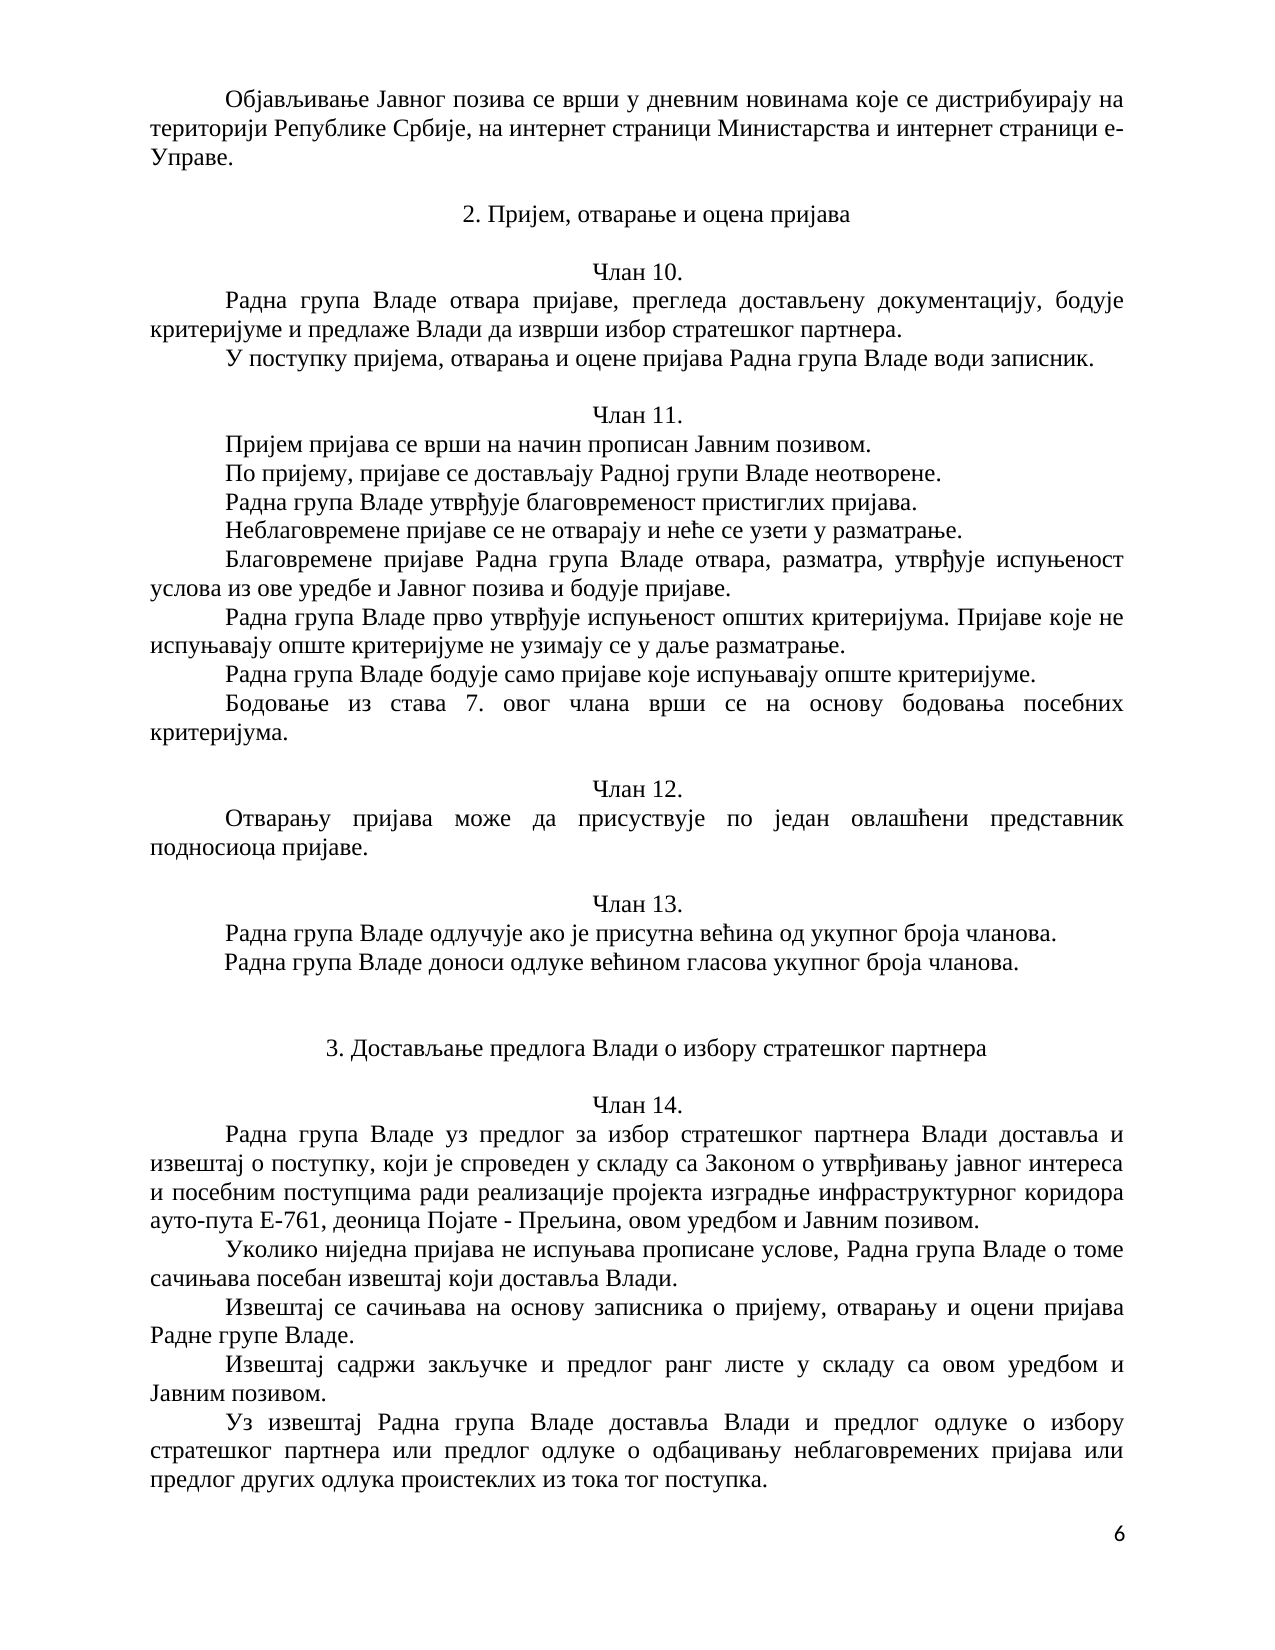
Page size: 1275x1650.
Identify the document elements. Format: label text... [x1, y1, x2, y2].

text Радна група Владе утврђује благовременост пристиглих пријава. [150, 487, 1125, 516]
text По пријему, пријаве се достављају Радној групи Владе неотворене. [150, 458, 1125, 487]
text Радна група Владе отвара пријаве, прегледа достављену документацију, бодује критеријуме и предлаже Влади да изврши избор стратешког партнера. [150, 286, 1125, 343]
text Извештај се сачињава на основу записника о пријему, отварању и оцени пријава Радне групе Владе. [150, 1292, 1125, 1349]
text Радна група Владе бодује само пријаве које испуњавају опште критеријуме. [150, 659, 1125, 688]
text Уколико ниједна пријава не испуњава прописане услове, Радна група Владе о томе сачињава посебан извештај који доставља Влади. [150, 1234, 1125, 1292]
text Благовремене пријаве Радна група Владе отвара, разматра, утврђује испуњеност услова из ове уредбе и Јавног позива и бодује пријаве. [150, 544, 1125, 602]
text Уз извештај Радна група Владе доставља Влади и предлог одлуке о избору стратешког партнера или предлог одлуке о одбацивању неблаговремених пријава или предлог других одлука проистеклих из тока тог поступка. [150, 1407, 1125, 1493]
text Неблаговремене пријаве се не отварају и неће се узети у разматрање. [150, 516, 1125, 544]
text Пријем пријава се врши на начин прописан Јавним позивом. [150, 429, 1125, 458]
text Објављивање Јавног позива се врши у дневним новинама које се дистрибуирају на територији Републике Србије, на интернет страници Министарства и интернет страници е-Управе. [150, 84, 1125, 171]
text Отварању пријава може да присуствује по један овлашћени представник подносиоца пријаве. [150, 803, 1125, 861]
text Извештај садржи закључке и предлог ранг листе у складу са овом уредбом и Јавним позивом. [150, 1349, 1125, 1407]
text Члан 11. [150, 401, 1125, 429]
text Бодовање из става 7. овог члана врши се на основу бодовања посебних критеријума. [150, 688, 1125, 746]
text Радна група Владе доноси одлуке већином гласова укупног броја чланова. [150, 947, 1125, 976]
text Члан 10. [150, 257, 1125, 286]
text Радна група Владе уз предлог за избор стратешког партнера Влади доставља и извештај о поступку, који је спроведен у складу са Законом о утврђивању јавног интереса и посебним поступцима ради реализације пројекта изградње инфраструктурног коридора ауто-пута Е-761, деоница Појате - Прељина, овом уредбом и Јавним позивом. [150, 1119, 1125, 1234]
text Члан 12. [150, 774, 1125, 803]
text Радна група Владе прво утврђује испуњеност општих критеријума. Пријаве које не испуњавају опште критеријуме не узимају се у даље разматрање. [150, 602, 1125, 659]
text 2. Пријем, отварање и оцена пријава [187, 199, 1125, 228]
text Радна група Владе одлучује ако је присутна већина од укупног броја чланова. [150, 918, 1125, 947]
text Члан 14. [150, 1091, 1125, 1119]
text Члан 13. [150, 889, 1125, 918]
text 3. Достављање предлога Влади о избору стратешког партнера [187, 1033, 1125, 1062]
text У поступку пријема, отварања и оцене пријава Радна група Владе води записник. [150, 343, 1125, 372]
